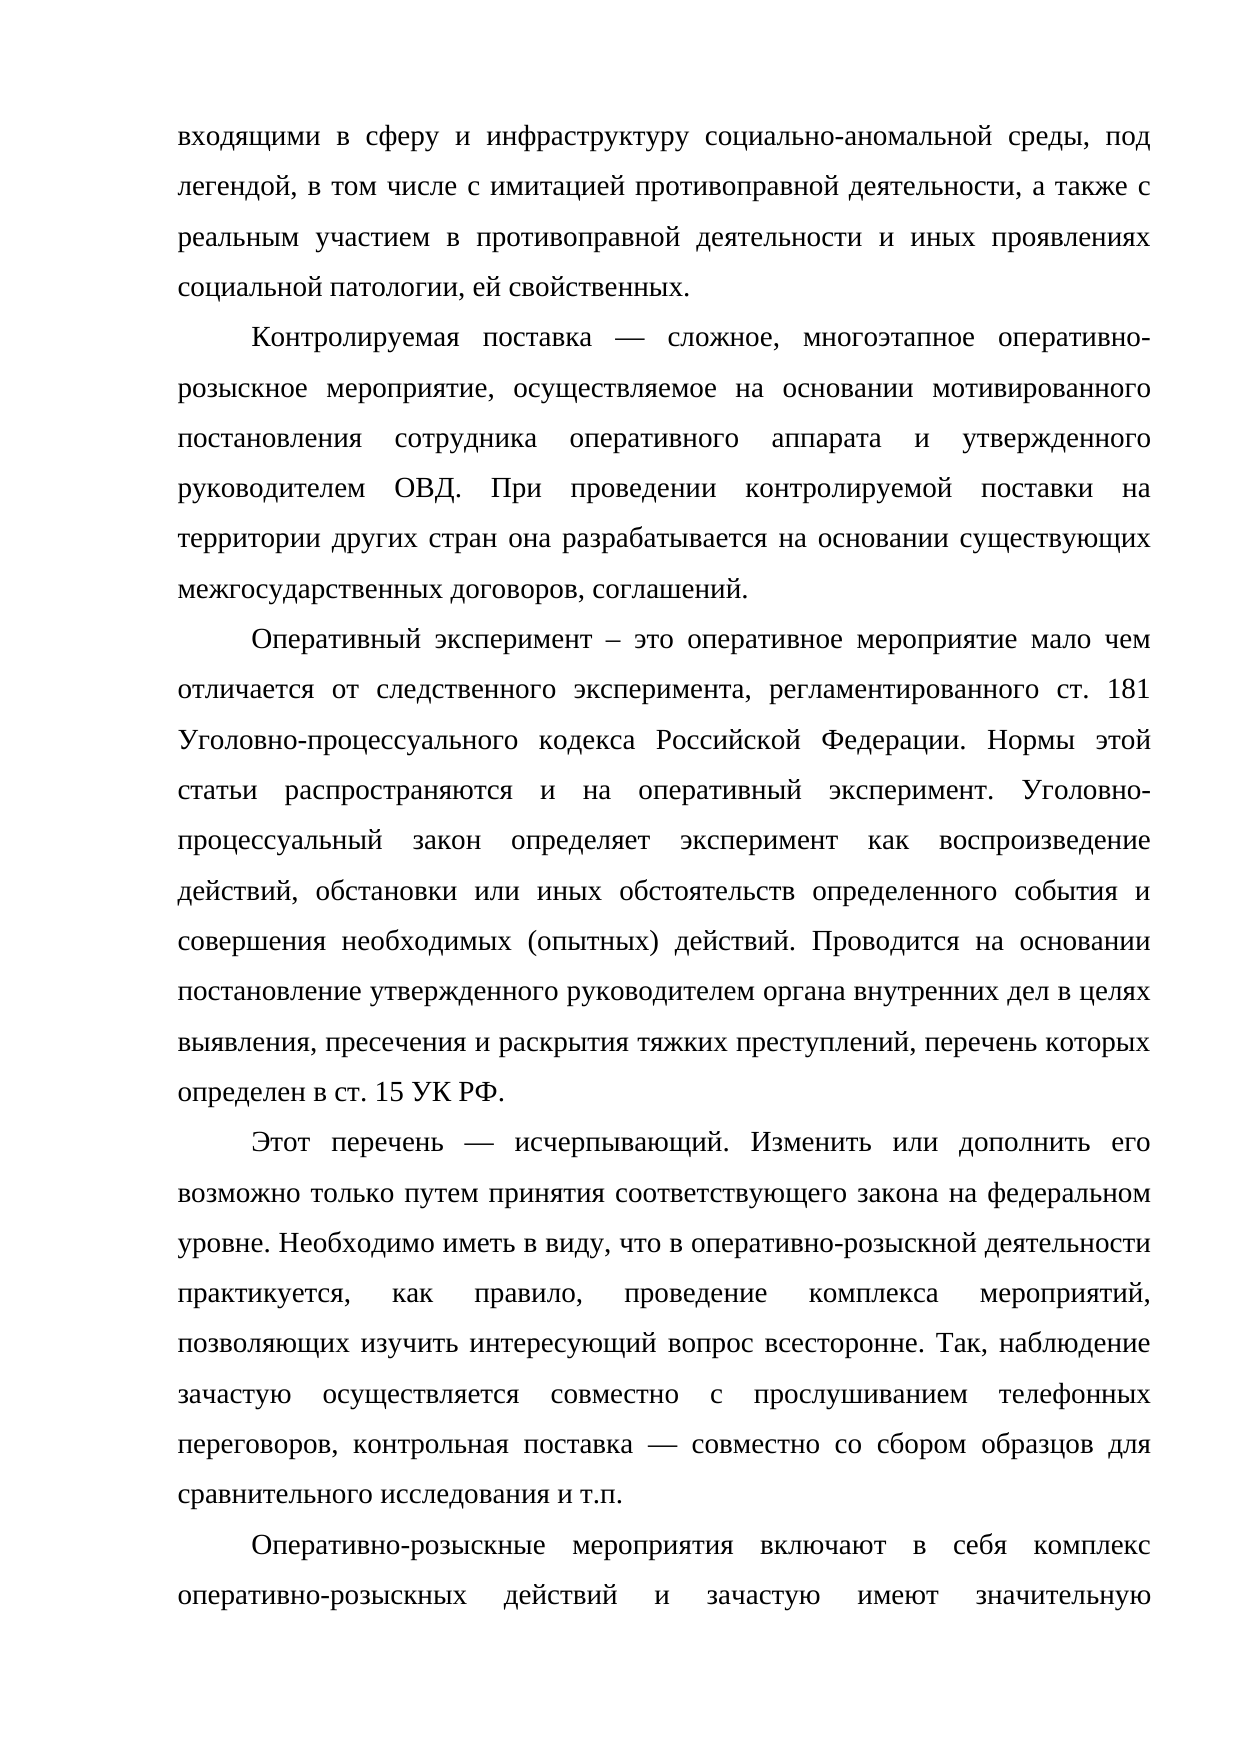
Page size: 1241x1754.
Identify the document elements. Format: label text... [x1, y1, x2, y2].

text Этот перечень — исчерпывающий. Изменить или дополнить его возможно только путем принятия соответствующего закона на федеральном уровне. Необходимо иметь в виду, что в оперативно-розыскной деятельности практикуется, как правило, проведение комплекса мероприятий, позволяющих изучить интересующий вопрос всесторонне. Так, наблюдение зачастую осуществляется совместно с прослушиванием телефонных переговоров, контрольная поставка — совместно со сбором образцов для сравнительного исследования и т.п. [177, 1124, 1152, 1510]
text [177, 1527, 1152, 1611]
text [177, 118, 1152, 303]
text Оперативный эксперимент – это оперативное мероприятие мало чем отличается от следственного эксперимента, регламентированного ст. 181 Уголовно-процессуального кодекса Российской Федерации. Нормы этой статьи распространяются и на оперативный эксперимент. Уголовно-процессуальный закон определяет эксперимент как воспроизведение действий, обстановки или иных обстоятельств определенного события и совершения необходимых (опытных) действий. Проводится на основании постановление утвержденного руководителем органа внутренних дел в целях выявления, пресечения и раскрытия тяжких преступлений, перечень которых определен в ст. 15 УК РФ. [177, 621, 1152, 1108]
text Контролируемая поставка — сложное, многоэтапное оперативно-розыскное мероприятие, осуществляемое на основании мотивированного постановления сотрудника оперативного аппарата и утвержденного руководителем ОВД. При проведении контролируемой поставки на территории других стран она разрабатывается на основании существующих межгосударственных договоров, соглашений. [177, 319, 1152, 604]
